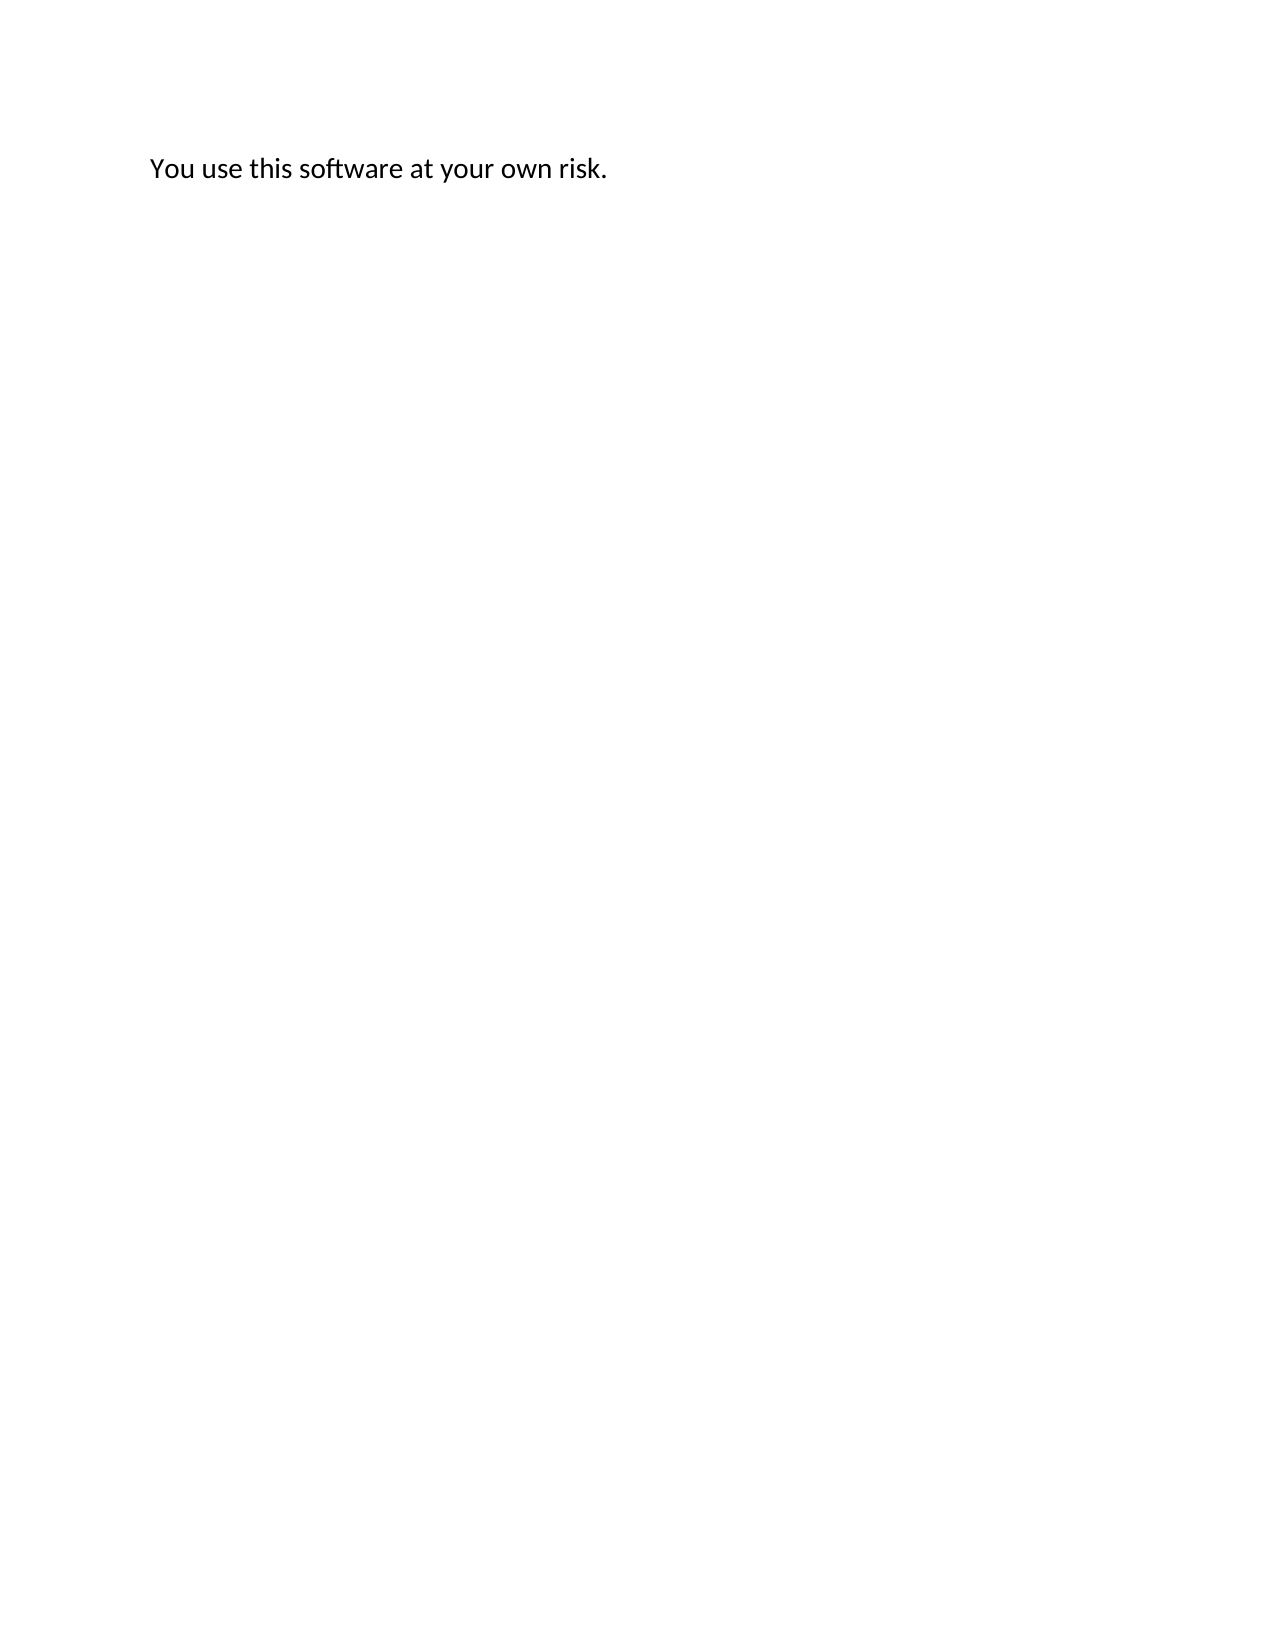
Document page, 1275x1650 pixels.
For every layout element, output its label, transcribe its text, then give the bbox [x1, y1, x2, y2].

text You use this software at your own risk. [150, 150, 1125, 186]
